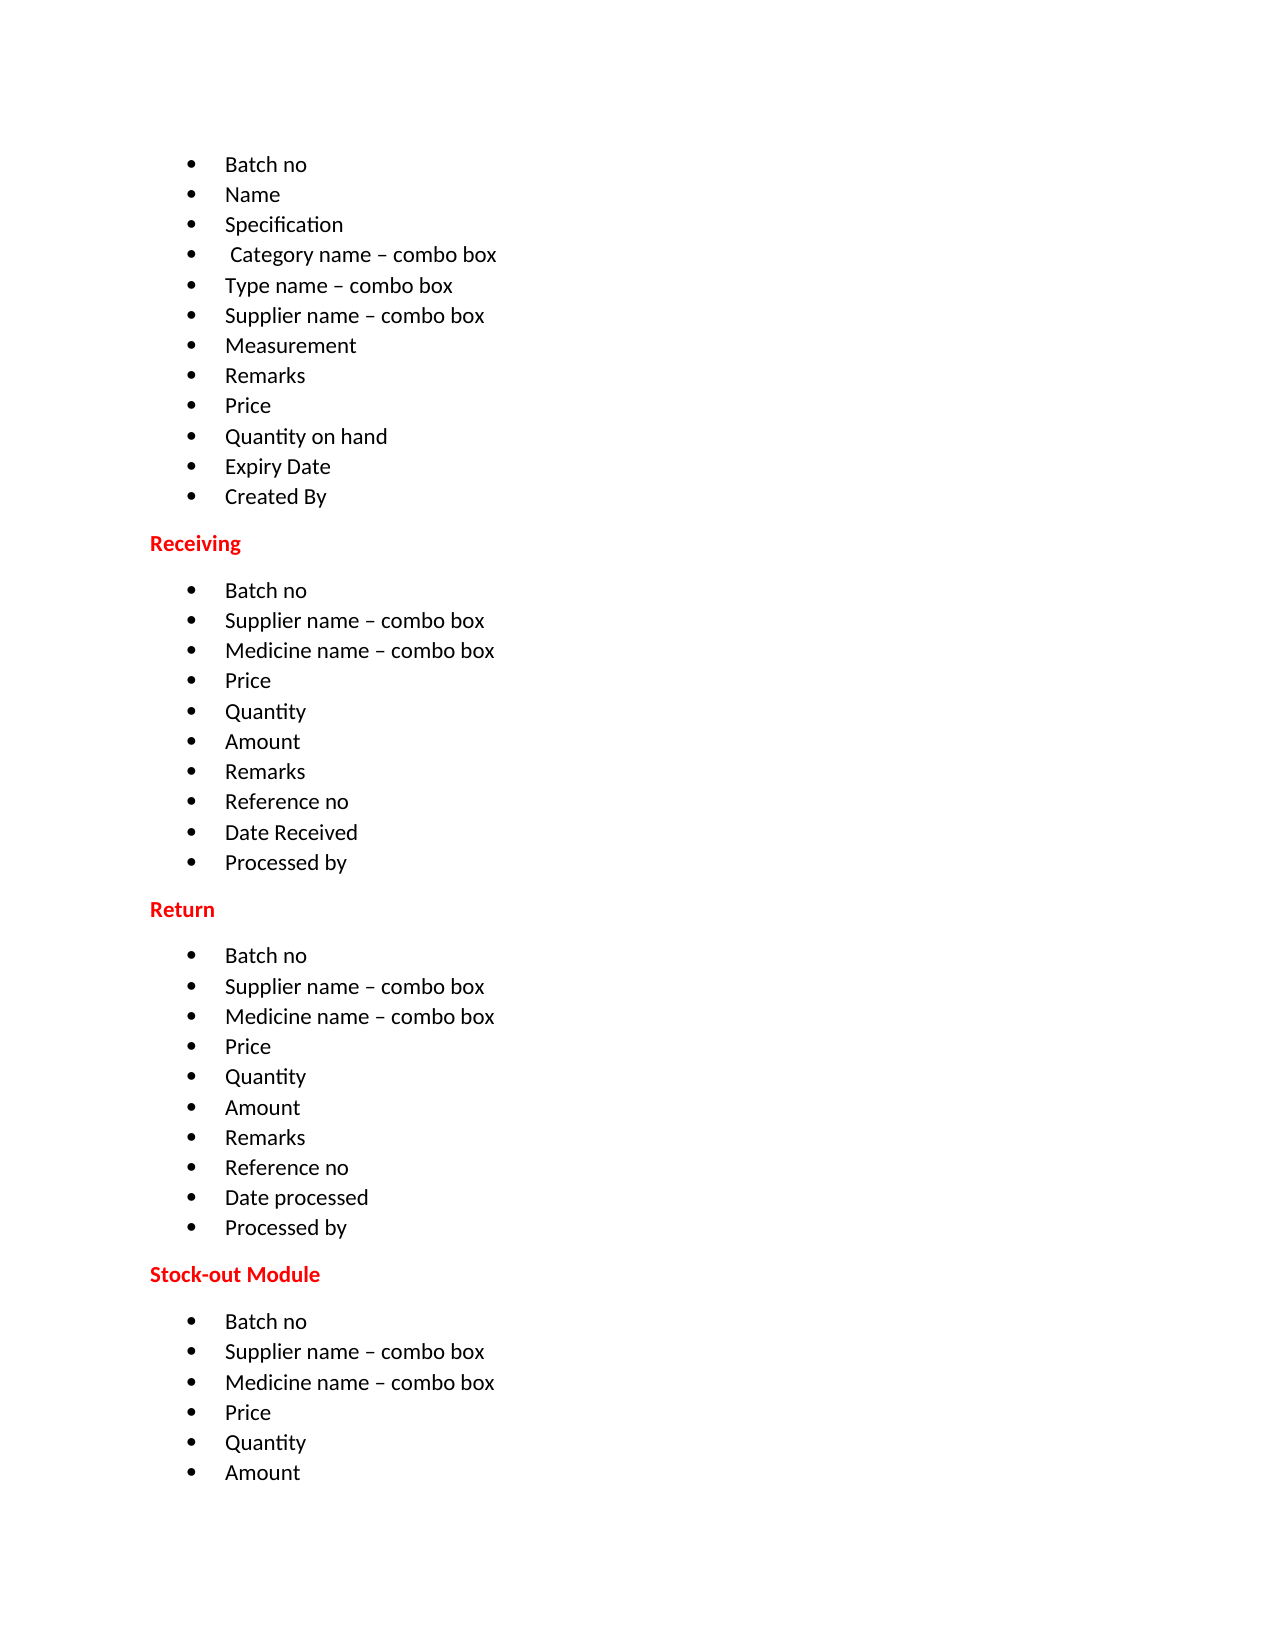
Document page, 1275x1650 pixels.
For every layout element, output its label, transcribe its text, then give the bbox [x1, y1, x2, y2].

list Batch no [187, 1307, 1125, 1335]
list Supplier name – combo box [187, 301, 1125, 329]
list Quantity [187, 697, 1125, 725]
list Remarks [187, 1123, 1125, 1151]
list Created By [187, 482, 1125, 510]
list Supplier name – combo box [187, 972, 1125, 1000]
list Batch no [187, 942, 1125, 970]
list Quantity [187, 1428, 1125, 1456]
text Receiving [150, 529, 1125, 557]
text Stock-out Module [150, 1260, 1125, 1288]
list Quantity on hand [187, 422, 1125, 450]
list Reference no [187, 787, 1125, 816]
list Name [187, 180, 1125, 208]
list Processed by [187, 848, 1125, 876]
list Price [187, 392, 1125, 420]
list Processed by [187, 1213, 1125, 1242]
list Price [187, 667, 1125, 695]
list Medicine name – combo box [187, 1002, 1125, 1030]
list Category name – combo box [187, 241, 1125, 269]
list Price [187, 1032, 1125, 1060]
list Specification [187, 210, 1125, 238]
list Price [187, 1398, 1125, 1426]
list Remarks [187, 757, 1125, 785]
list Amount [187, 727, 1125, 755]
list Supplier name – combo box [187, 606, 1125, 634]
list Type name – combo box [187, 271, 1125, 299]
list Amount [187, 1458, 1125, 1486]
list Measurement [187, 331, 1125, 359]
list Amount [187, 1093, 1125, 1121]
list Date processed [187, 1183, 1125, 1211]
list Date Received [187, 818, 1125, 846]
list Reference no [187, 1153, 1125, 1181]
list Remarks [187, 361, 1125, 389]
list Medicine name – combo box [187, 636, 1125, 664]
list Medicine name – combo box [187, 1368, 1125, 1396]
list Supplier name – combo box [187, 1337, 1125, 1366]
list Quantity [187, 1062, 1125, 1091]
text Return [150, 895, 1125, 923]
list Batch no [187, 576, 1125, 604]
list Expiry Date [187, 452, 1125, 480]
list Batch no [187, 150, 1125, 178]
